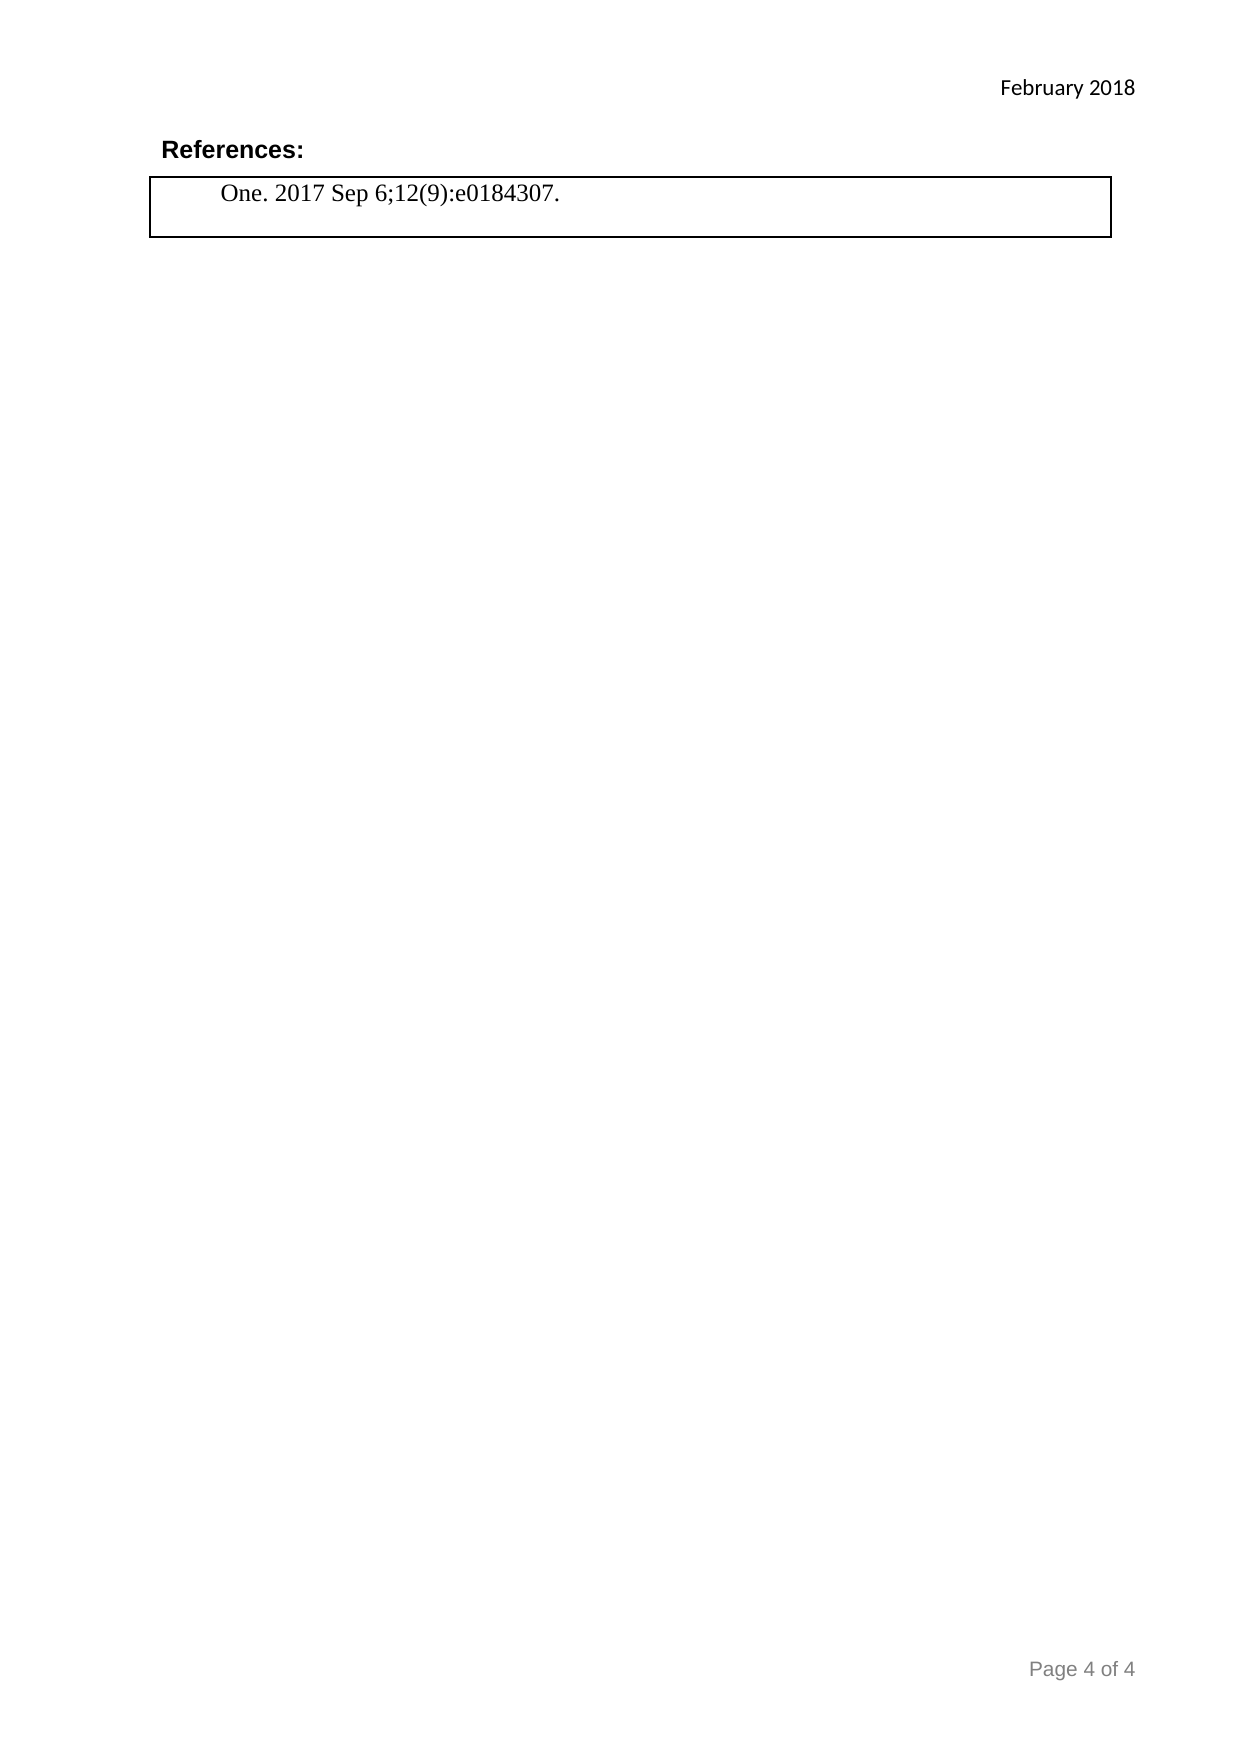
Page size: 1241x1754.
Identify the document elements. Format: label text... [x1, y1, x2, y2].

table_header References: [150, 135, 1111, 176]
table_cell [151, 178, 1110, 236]
